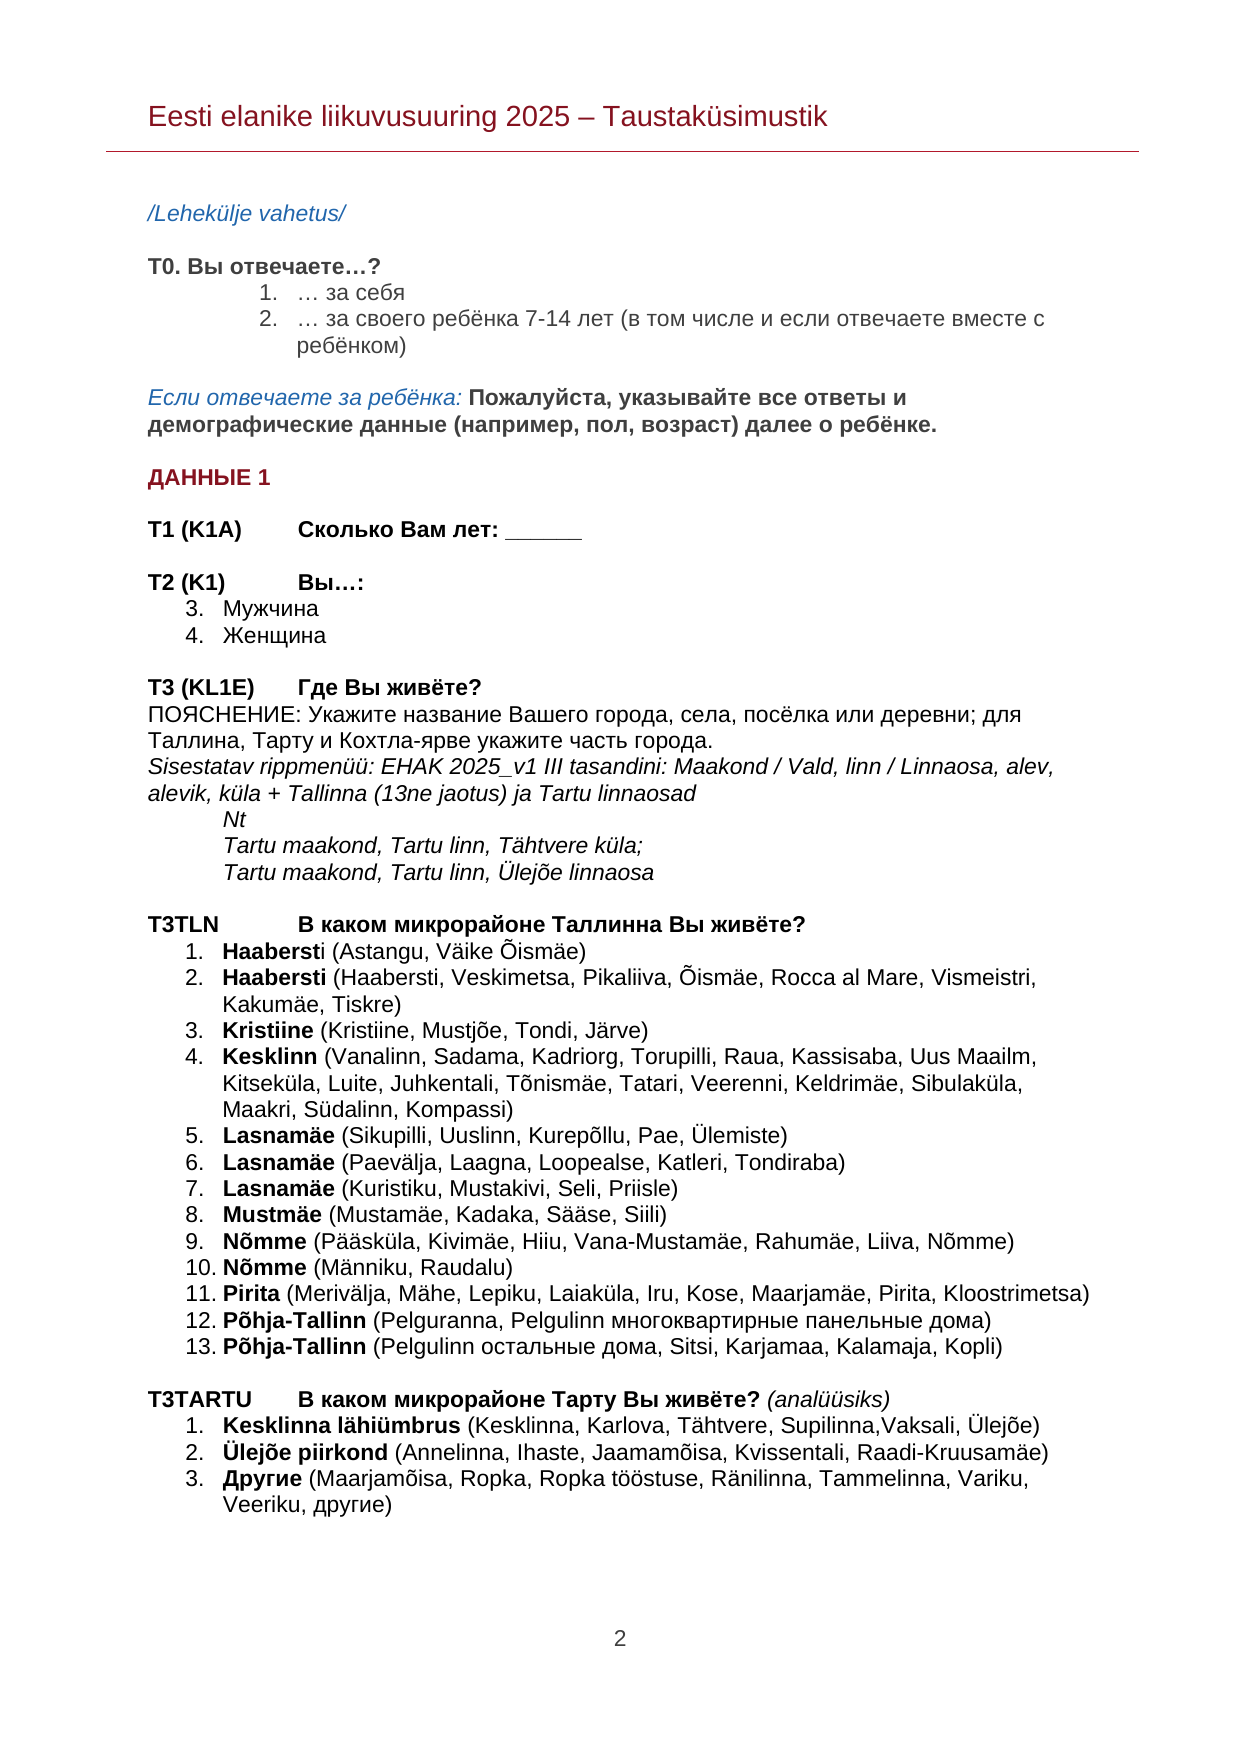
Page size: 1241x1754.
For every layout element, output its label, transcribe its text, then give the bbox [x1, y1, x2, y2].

list Другие (Maarjamõisa, Ropka, Ropka tööstuse, Ränilinna, Tammelinna, Variku, Veeriku, другие) [185, 1465, 1093, 1518]
text Nt [223, 806, 1093, 832]
list Haabersti (Astangu, Väike Õismäe) [185, 938, 1093, 964]
list Lasnamäe (Paevälja, Laagna, Loopealse, Katleri, Tondiraba) [185, 1149, 1093, 1175]
list Lasnamäe (Sikupilli, Uuslinn, Kurepõllu, Pae, Ülemiste) [185, 1122, 1093, 1149]
text ПОЯСНЕНИЕ: Укажите название Вашего города, села, посёлка или деревни; для Таллина, Тарту и Кохтла-ярве укажите часть города. [148, 701, 1093, 753]
text T3 (KL1E) Где Вы живёте? [148, 674, 1093, 701]
text Если отвечаете за ребёнка: Пожалуйста, указывайте все ответы и демографические данные (например, пол, возраст) далее о ребёнке. [148, 384, 1093, 437]
text T1 (K1A) Сколько Вам лет: ______ [148, 516, 1093, 542]
list Pirita (Merivälja, Mähe, Lepiku, Laiaküla, Iru, Kose, Maarjamäe, Pirita, Kloostrimetsa) [185, 1280, 1093, 1307]
list Kesklinna lähiümbrus (Kesklinna, Karlova, Tähtvere, Supilinna,Vaksali, Ülejõe) [185, 1412, 1093, 1438]
text Sisestatav rippmenüü: EHAK 2025_v1 III tasandini: Maakond / Vald, linn / Linnaosa, alev, alevik, küla + Tallinna (13ne jaotus) ja Tartu linnaosad [148, 753, 1093, 806]
list Nõmme (Pääsküla, Kivimäe, Hiiu, Vana-Mustamäe, Rahumäe, Liiva, Nõmme) [185, 1228, 1093, 1254]
list Kesklinn (Vanalinn, Sadama, Kadriorg, Torupilli, Raua, Kassisaba, Uus Maailm, Kitseküla, Luite, Juhkentali, Tõnismäe, Tatari, Veerenni, Keldrimäe, Sibulaküla, Maakri, Südalinn, Kompassi) [185, 1043, 1093, 1122]
list Женщина [185, 622, 1093, 648]
text Tartu maakond, Tartu linn, Tähtvere küla; [223, 832, 1093, 859]
text /Lehekülje vahetus/ [148, 200, 1093, 226]
list Põhja-Tallinn (Pelgulinn остальные дома, Sitsi, Karjamaa, Kalamaja, Kopli) [185, 1333, 1093, 1359]
text T3TLN В каком микрорайоне Таллинна Вы живёте? [148, 911, 1093, 938]
text Tartu maakond, Tartu linn, Ülejõe linnaosa [223, 859, 1093, 885]
list Mustmäe (Mustamäe, Kadaka, Sääse, Siili) [185, 1201, 1093, 1228]
list Haabersti (Haabersti, Veskimetsa, Pikaliiva, Õismäe, Rocca al Mare, Vismeistri, Kakumäe, Tiskre) [185, 964, 1093, 1017]
list Nõmme (Männiku, Raudalu) [185, 1254, 1093, 1280]
text T0. Вы отвечаете…? [148, 253, 1093, 279]
text T3TARTU В каком микрорайоне Тарту Вы живёте? (analüüsiks) [148, 1386, 1093, 1412]
list Lasnamäe (Kuristiku, Mustakivi, Seli, Priisle) [185, 1175, 1093, 1201]
text T2 (K1) Вы…: [148, 569, 1093, 595]
subtitle ДАННЫЕ 1 [148, 463, 1093, 490]
list Põhja-Tallinn (Pelguranna, Pelgulinn многоквартирные панельные дома) [185, 1307, 1093, 1333]
list … за своего ребёнка 7-14 лет (в том числе и если отвечаете вместе с ребёнком) [259, 305, 1093, 358]
list Ülejõe piirkond (Annelinna, Ihaste, Jaamamõisa, Kvissentali, Raadi-Kruusamäe) [185, 1438, 1093, 1465]
list Kristiine (Kristiine, Mustjõe, Tondi, Järve) [185, 1017, 1093, 1043]
list Мужчина [185, 595, 1093, 622]
list … за себя [259, 279, 1093, 305]
